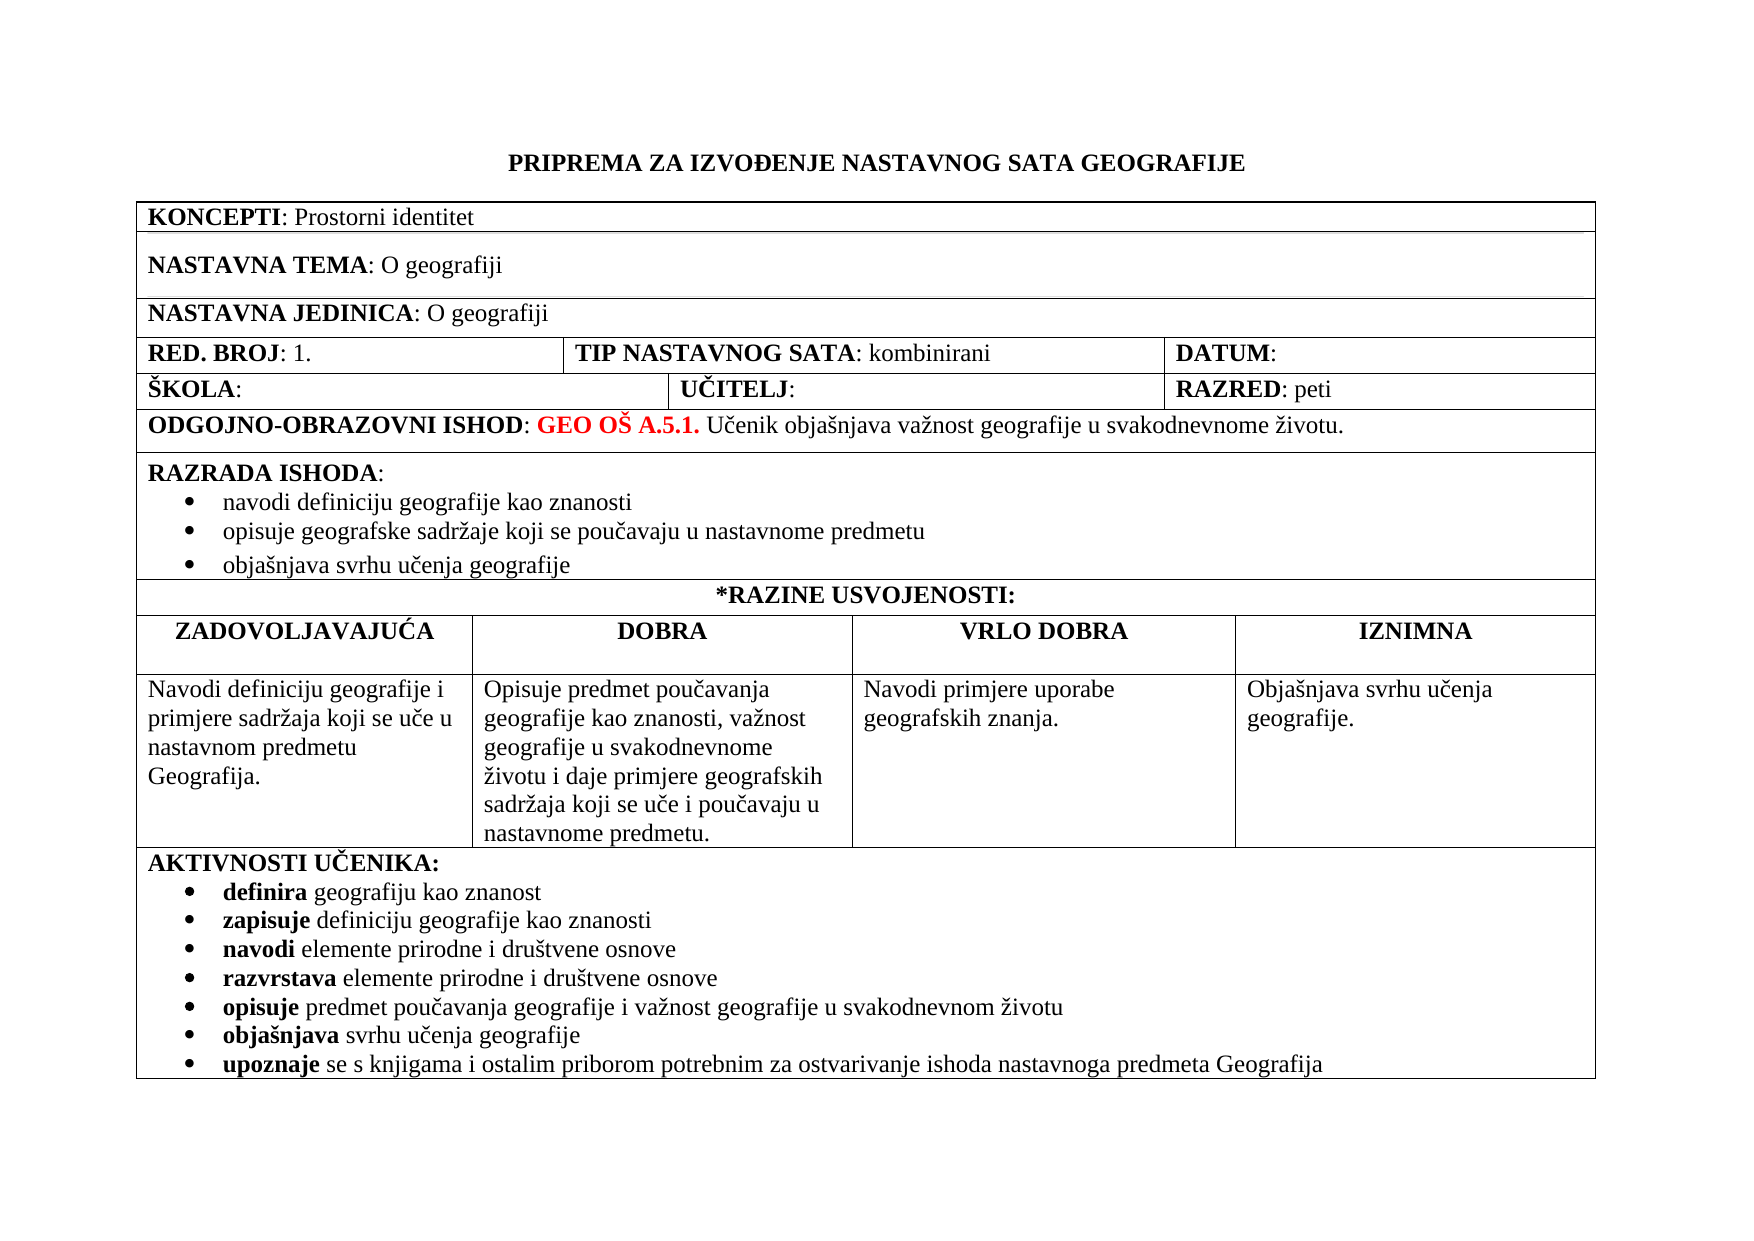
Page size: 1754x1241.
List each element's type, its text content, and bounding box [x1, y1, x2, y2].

table_cell Opisuje predmet poučavanja geografije kao znanosti, važnost geografije u svakodnevnome životu i daje primjere geografskih sadržaja koji se uče i poučavaju u nastavnome predmetu. [473, 675, 852, 847]
table_cell UČITELJ: [669, 374, 1164, 409]
table_cell RED. BROJ: 1. [137, 338, 563, 373]
table_cell ŠKOLA: [137, 374, 668, 409]
table_cell IZNIMNA [1236, 616, 1595, 673]
table_cell Navodi definiciju geografije i primjere sadržaja koji se uče u nastavnom predmetu Geografija. [137, 675, 472, 847]
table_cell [137, 848, 1595, 1078]
table_header KONCEPTI: Prostorni identitet [137, 203, 1595, 231]
table_cell ZADOVOLJAVAJUĆA [137, 616, 472, 673]
table_cell RAZRADA ISHODA: navodi definiciju geografije kao znanosti opisuje geografske sadržaje koji se poučavaju u nastavnome predmetu objašnjava svrhu učenja geografije [137, 453, 1595, 579]
text PRIPREMA ZA IZVOĐENJE NASTAVNOG SATA GEOGRAFIJE [148, 148, 1606, 176]
table_cell DOBRA [473, 616, 852, 673]
table_cell Objašnjava svrhu učenja geografije. [1236, 675, 1595, 847]
table_cell *RAZINE USVOJENOSTI: [137, 580, 1595, 615]
table_cell DATUM: [1165, 338, 1595, 373]
table_cell RAZRED: peti [1165, 374, 1595, 409]
table_cell Navodi primjere uporabe geografskih znanja. [853, 675, 1235, 847]
table_cell TIP NASTAVNOG SATA: kombinirani [564, 338, 1164, 373]
table_cell ODGOJNO-OBRAZOVNI ISHOD: GEO OŠ A.5.1. Učenik objašnjava važnost geografije u svakodnevnome životu. [137, 410, 1595, 452]
table_cell VRLO DOBRA [853, 616, 1235, 673]
table_cell NASTAVNA JEDINICA: O geografiji [137, 299, 1595, 337]
